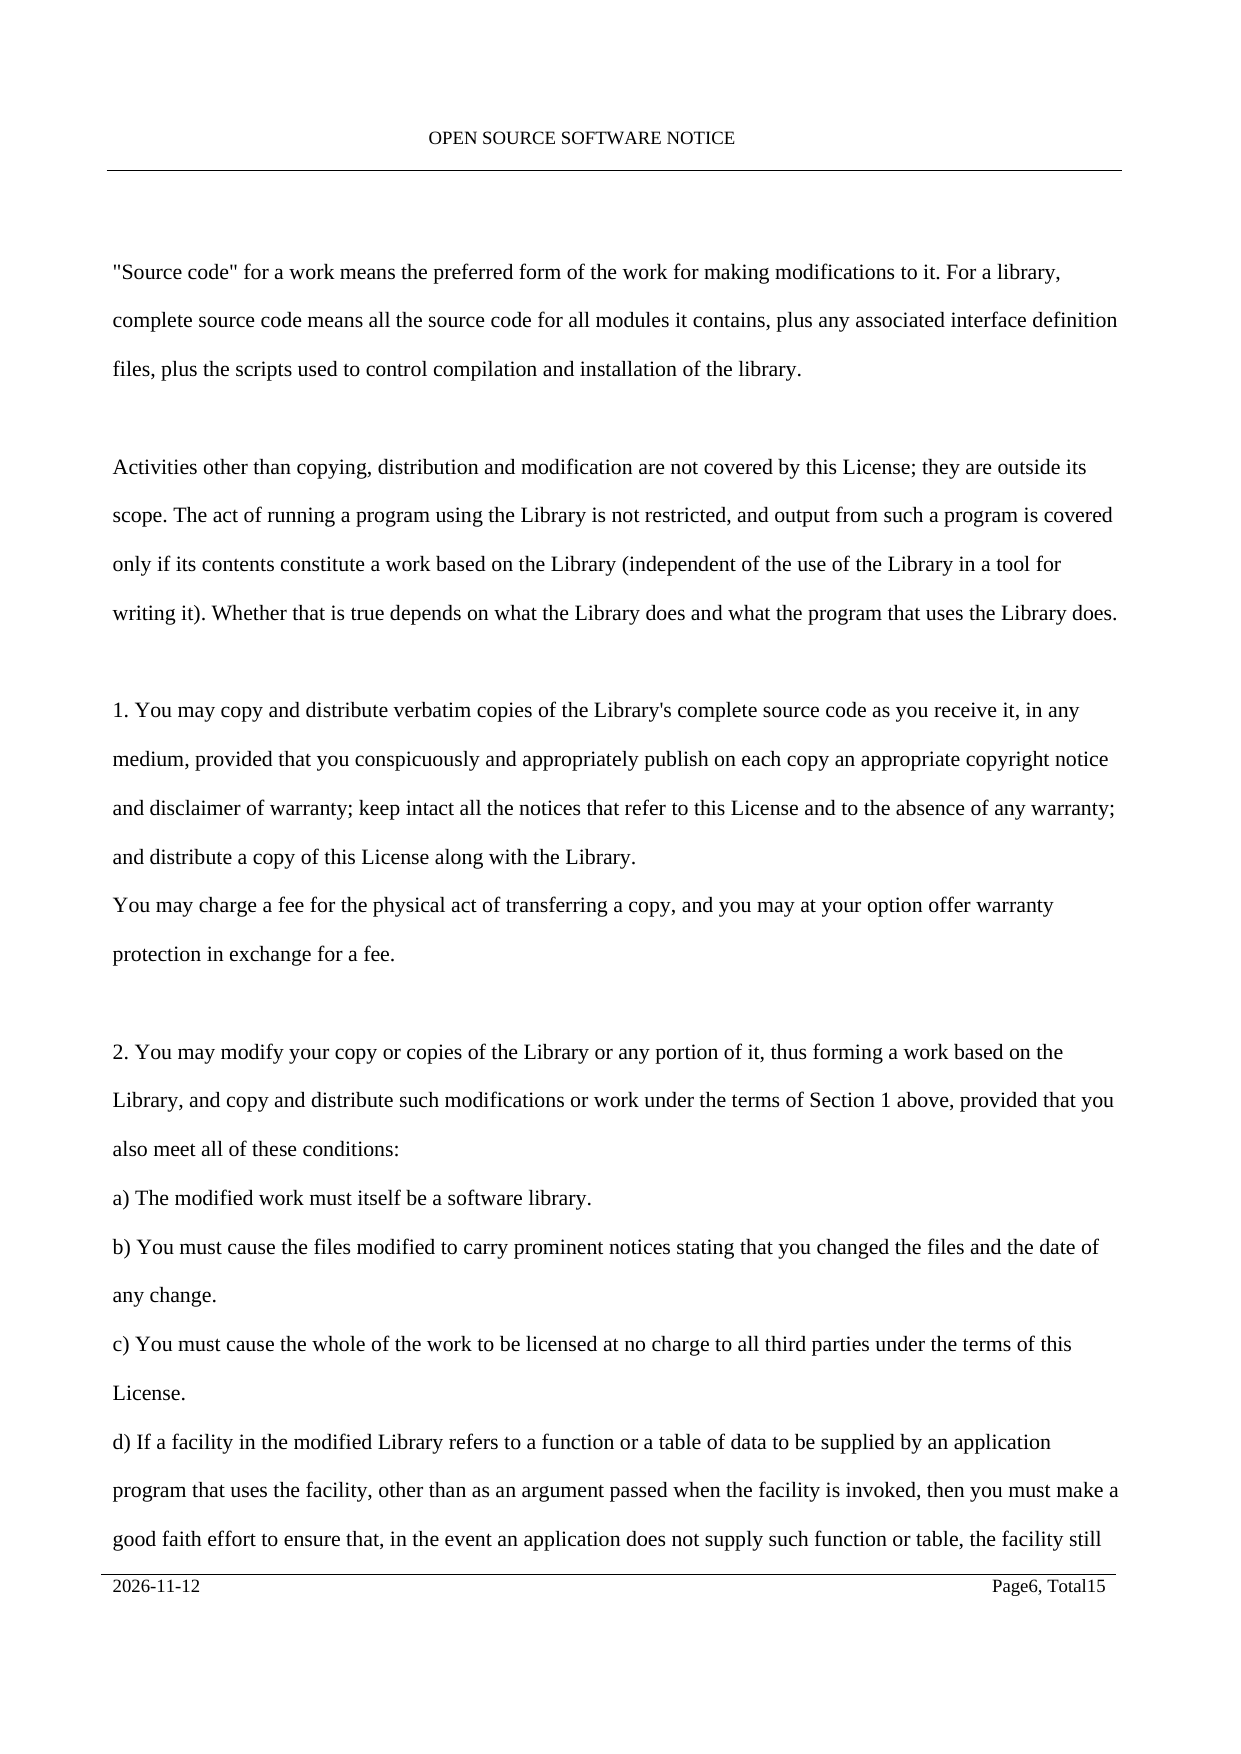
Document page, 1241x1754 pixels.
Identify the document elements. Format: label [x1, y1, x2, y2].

text [112, 206, 1128, 1555]
